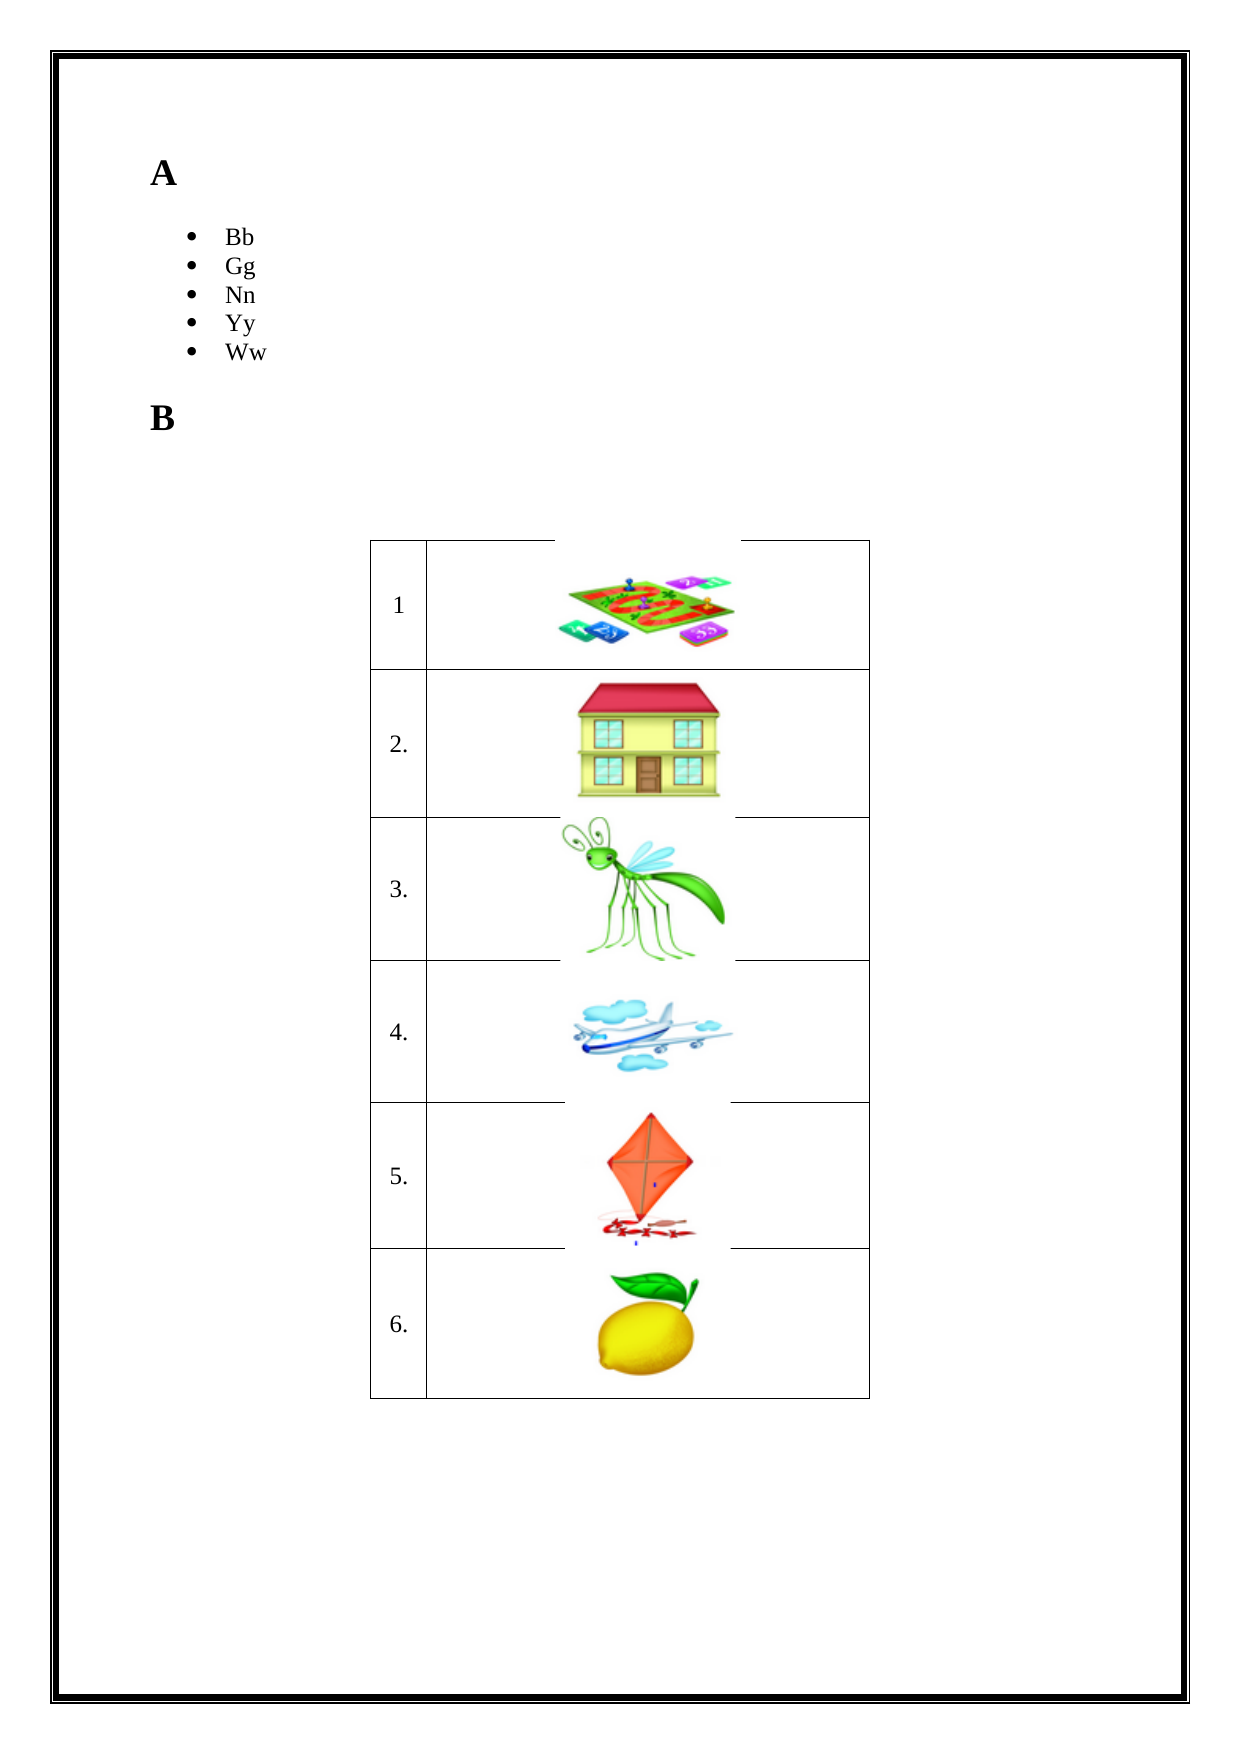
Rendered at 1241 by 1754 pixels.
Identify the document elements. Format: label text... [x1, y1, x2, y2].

table_header [427, 541, 555, 669]
table_cell [736, 818, 869, 960]
text A [150, 150, 1090, 193]
list Ww [187, 337, 1090, 366]
table_cell [427, 961, 558, 1102]
list Nn [187, 280, 1090, 308]
table_cell 4. [371, 961, 426, 1102]
table_cell [738, 961, 869, 1102]
table_cell [427, 1103, 565, 1248]
list Yy [187, 308, 1090, 337]
table_cell [427, 670, 558, 817]
table_cell [731, 1103, 869, 1248]
table_header [741, 541, 869, 669]
text B [150, 395, 1090, 438]
list Gg [187, 251, 1090, 280]
table_cell [738, 670, 869, 817]
table_cell 3. [371, 818, 426, 960]
list Bb [187, 222, 1090, 251]
picture [558, 670, 738, 1398]
table_cell [427, 818, 560, 960]
table_cell 6. [371, 1249, 426, 1398]
picture [555, 540, 741, 669]
table_cell 5. [371, 1103, 426, 1248]
table_cell [737, 1249, 869, 1398]
table_cell 2. [371, 670, 426, 817]
table_header 1 [371, 541, 426, 669]
table_cell [427, 1249, 558, 1398]
